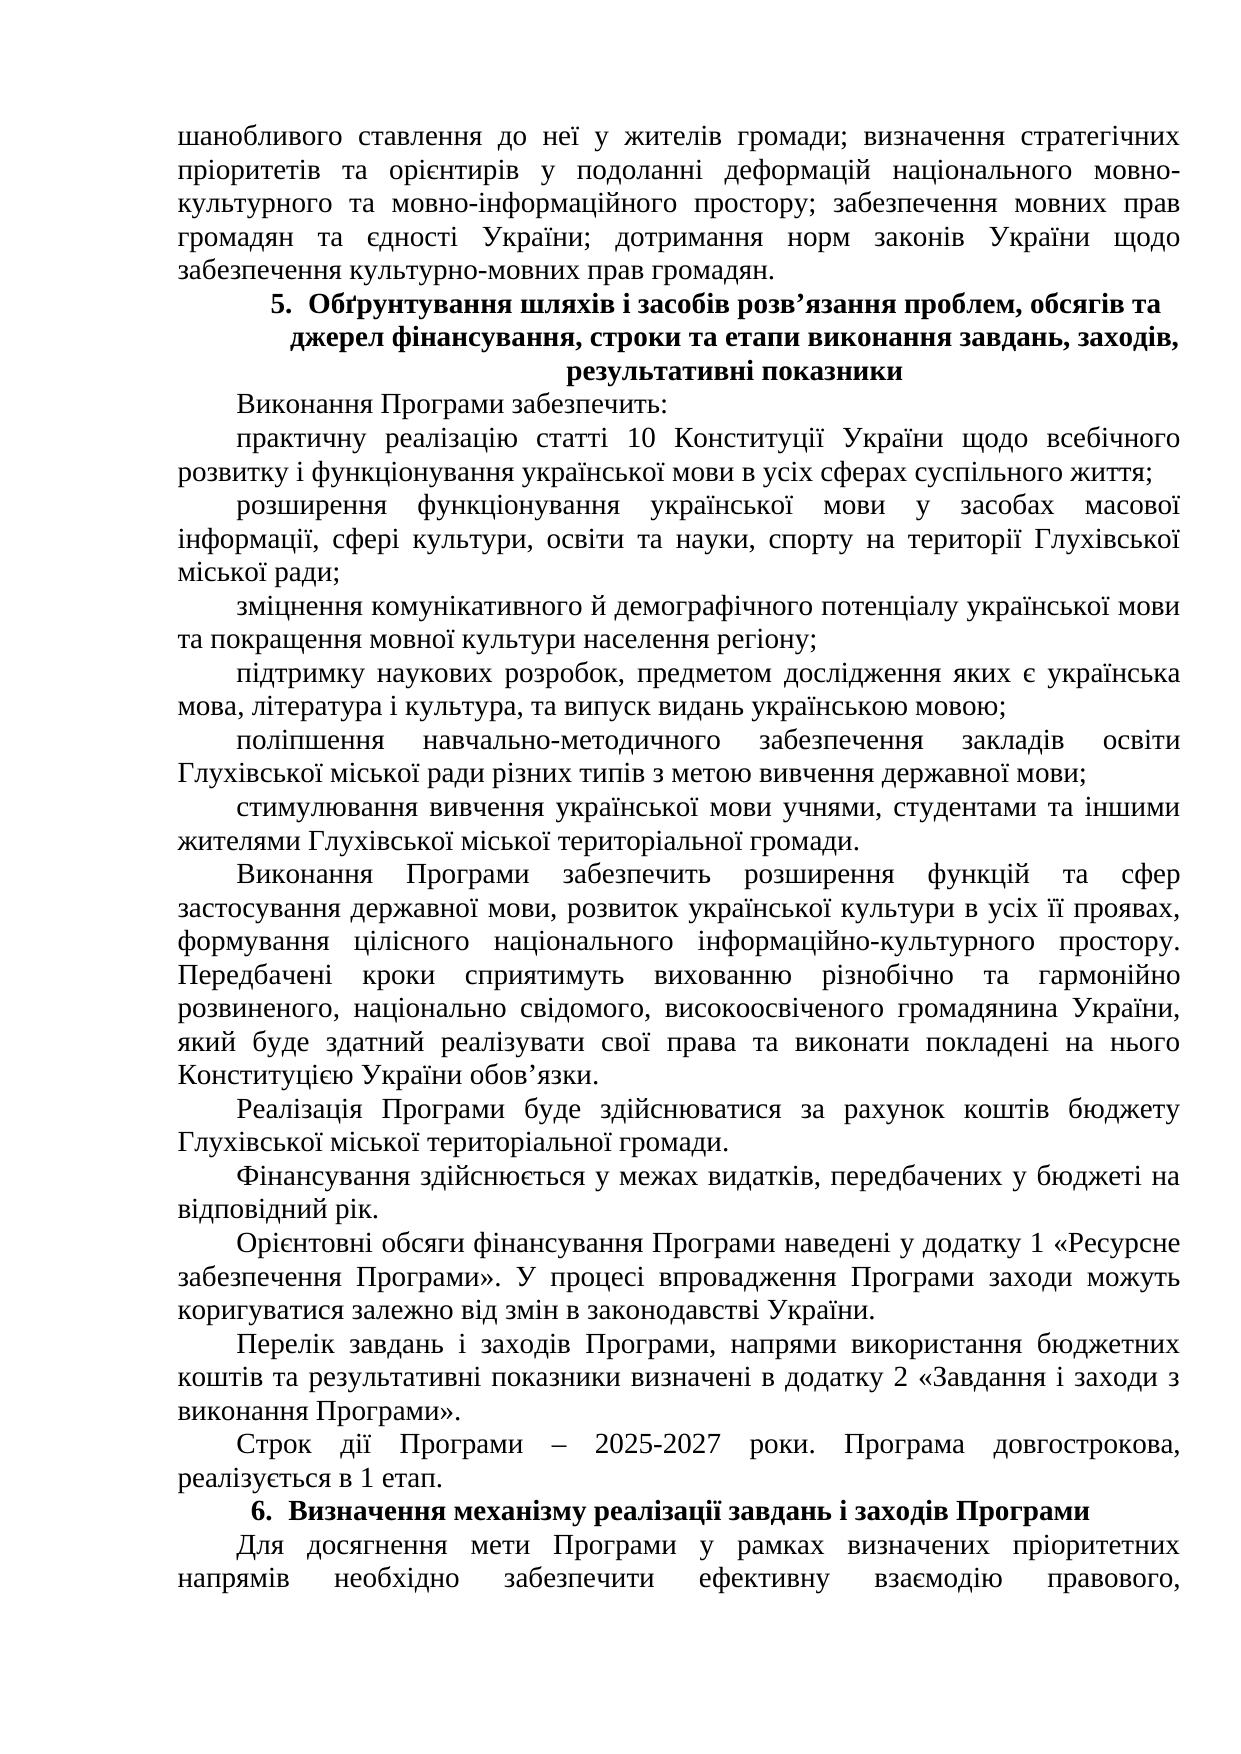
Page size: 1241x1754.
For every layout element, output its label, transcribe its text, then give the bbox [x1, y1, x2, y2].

list Визначення механізму реалізації завдань і заходів Програми [251, 1493, 1181, 1527]
text Фінансування здійснюється у межах видатків, передбачених у бюджеті на відповідний рік. [177, 1158, 1181, 1225]
text Перелік завдань і заходів Програми, напрями використання бюджетних коштів та результативні показники визначені в додатку 2 «Завдання і заходи з виконання Програми». [177, 1326, 1181, 1426]
text Виконання Програми забезпечить розширення функцій та сфер застосування державної мови, розвиток української культури в усіх її проявах, формування цілісного національного інформаційно-культурного простору. Передбачені кроки сприятимуть вихованню різнобічно та гармонійно розвиненого, національно свідомого, високоосвіченого громадянина України, який буде здатний реалізувати свої права та виконати покладені на нього Конституцією України обов’язки. [177, 856, 1181, 1091]
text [177, 118, 1181, 286]
list Обґрунтування шляхів і засобів розв’язання проблем, обсягів та джерел фінансування, строки та етапи виконання завдань, заходів, результативні показники [251, 286, 1181, 387]
text розширення функціонування української мови у засобах масової інформації, сфері культури, освіти та науки, спорту на території Глухівської міської ради; [177, 487, 1181, 588]
text Строк дії Програми – 2025-2027 роки. Програма довгострокова, реалізується в 1 етап. [177, 1426, 1181, 1493]
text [177, 1527, 1181, 1594]
text практичну реалізацію статті 10 Конституції України щодо всебічного розвитку і функціонування української мови в усіх сферах суспільного життя; [177, 420, 1181, 487]
text підтримку наукових розробок, предметом дослідження яких є українська мова, література і культура, та випуск видань українською мовою; [177, 655, 1181, 722]
text Виконання Програми забезпечить: [177, 387, 1181, 420]
text поліпшення навчально-методичного забезпечення закладів освіти Глухівської міської ради різних типів з метою вивчення державної мови; [177, 722, 1181, 789]
text стимулювання вивчення української мови учнями, студентами та іншими жителями Глухівської міської територіальної громади. [177, 789, 1181, 856]
text зміцнення комунікативного й демографічного потенціалу української мови та покращення мовної культури населення регіону; [177, 588, 1181, 655]
text Орієнтовні обсяги фінансування Програми наведені у додатку 1 «Ресурсне забезпечення Програми». У процесі впровадження Програми заходи можуть коригуватися залежно від змін в законодавстві України. [177, 1225, 1181, 1326]
text Реалізація Програми буде здійснюватися за рахунок коштів бюджету Глухівської міської територіальної громади. [177, 1091, 1181, 1158]
